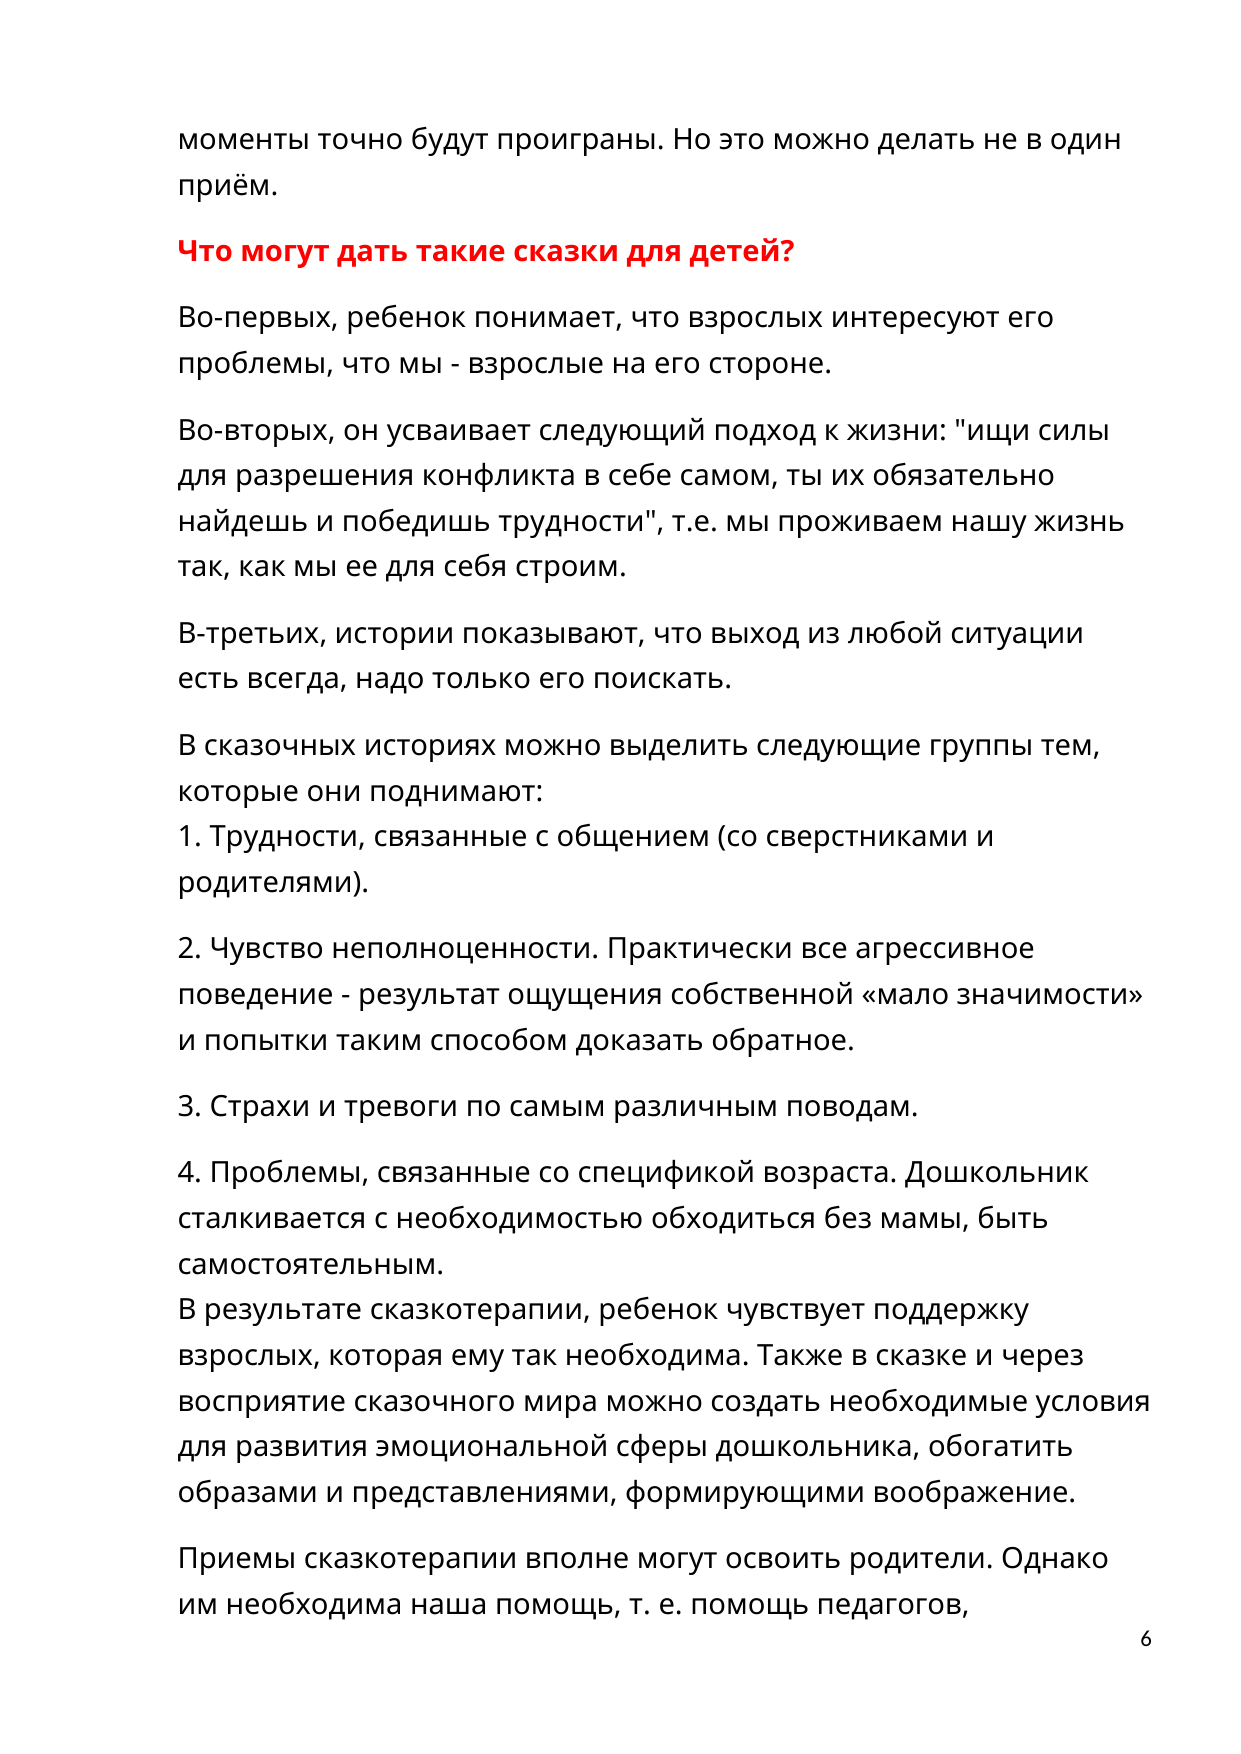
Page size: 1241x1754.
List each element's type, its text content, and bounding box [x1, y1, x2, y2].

text Что могут дать такие сказки для детей? [177, 230, 1152, 270]
text Во-вторых, он усваивает следующий подход к жизни: "ищи силы для разрешения конфликта в себе самом, ты их обязательно найдешь и победишь трудности", т.е. мы проживаем нашу жизнь так, как мы ее для себя строим. [177, 409, 1152, 585]
text В-третьих, истории показывают, что выход из любой ситуации есть всегда, надо только его поискать. [177, 612, 1152, 697]
text 2. Чувство неполноценности. Практически все агрессивное поведение - результат ощущения собственной «мало значимости» и попытки таким способом доказать обратное. [177, 927, 1152, 1058]
text В сказочных историях можно выделить следующие группы тем, которые они поднимают: 1. Трудности, связанные с общением (со сверстниками и родителями). [177, 724, 1152, 901]
text Во-первых, ребенок понимает, что взрослых интересуют его проблемы, что мы - взрослые на его стороне. [177, 297, 1152, 382]
text 3. Страхи и тревоги по самым различным поводам. [177, 1085, 1152, 1125]
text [177, 1537, 1152, 1623]
text 4. Проблемы, связанные со спецификой возраста. Дошкольник сталкивается с необходимостью обходиться без мамы, быть самостоятельным. В результате сказкотерапии, ребенок чувствует поддержку взрослых, которая ему так необходима. Также в сказке и через восприятие сказочного мира можно создать необходимые условия для развития эмоциональной сферы дошкольника, обогатить образами и представлениями, формирующими воображение. [177, 1152, 1152, 1511]
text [177, 118, 1152, 203]
